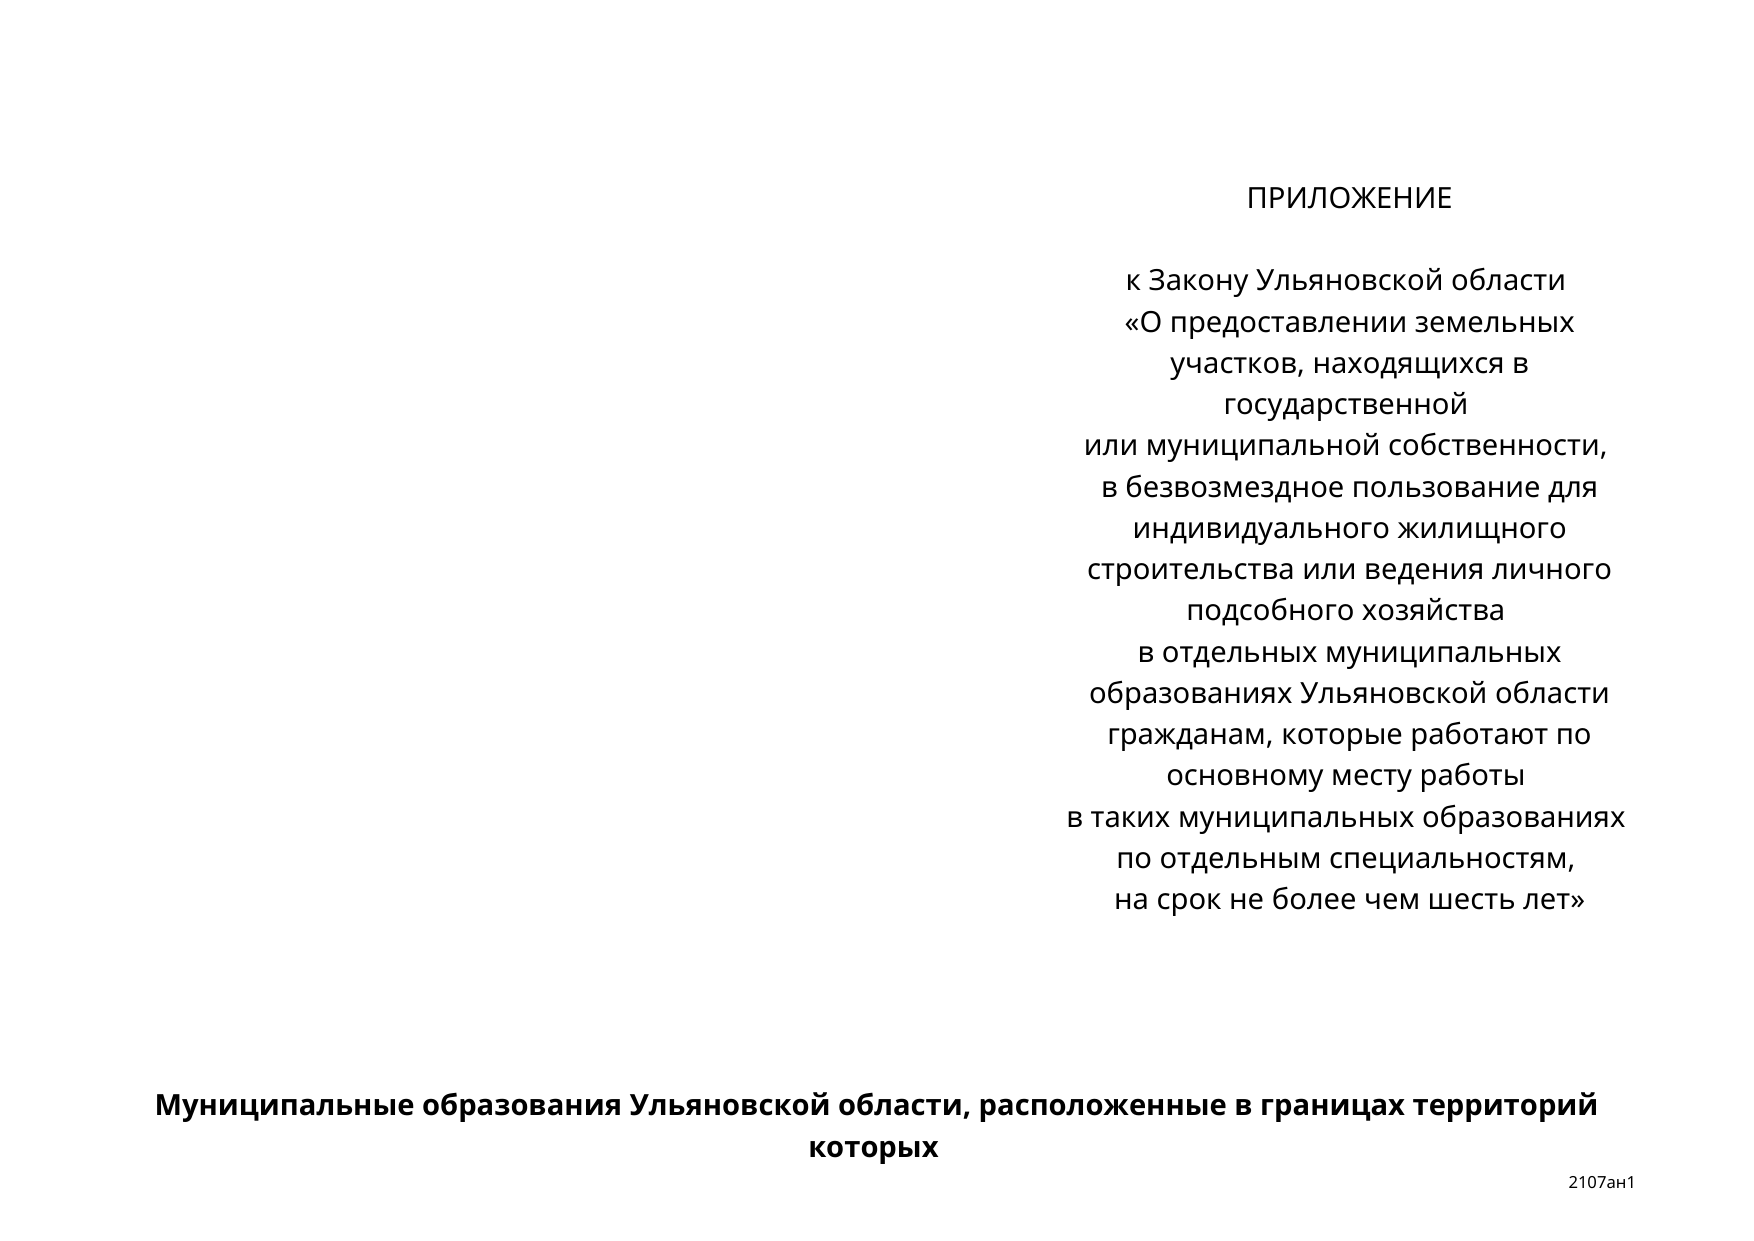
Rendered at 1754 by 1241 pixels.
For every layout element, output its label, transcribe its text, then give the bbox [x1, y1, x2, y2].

text к Закону Ульяновской области «О предоставлении земельных участков, находящихся в государственной или муниципальной собственности, в безвозмездное пользование для индивидуального жилищного строительства или ведения личного подсобного хозяйства в отдельных муниципальных образованиях Ульяновской области гражданам, которые работают по основному месту работы в таких муниципальных образованиях по отдельным специальностям, на срок не более чем шесть лет» [1063, 260, 1636, 918]
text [118, 1085, 1636, 1166]
text ПРИЛОЖЕНИЕ [1063, 177, 1636, 217]
